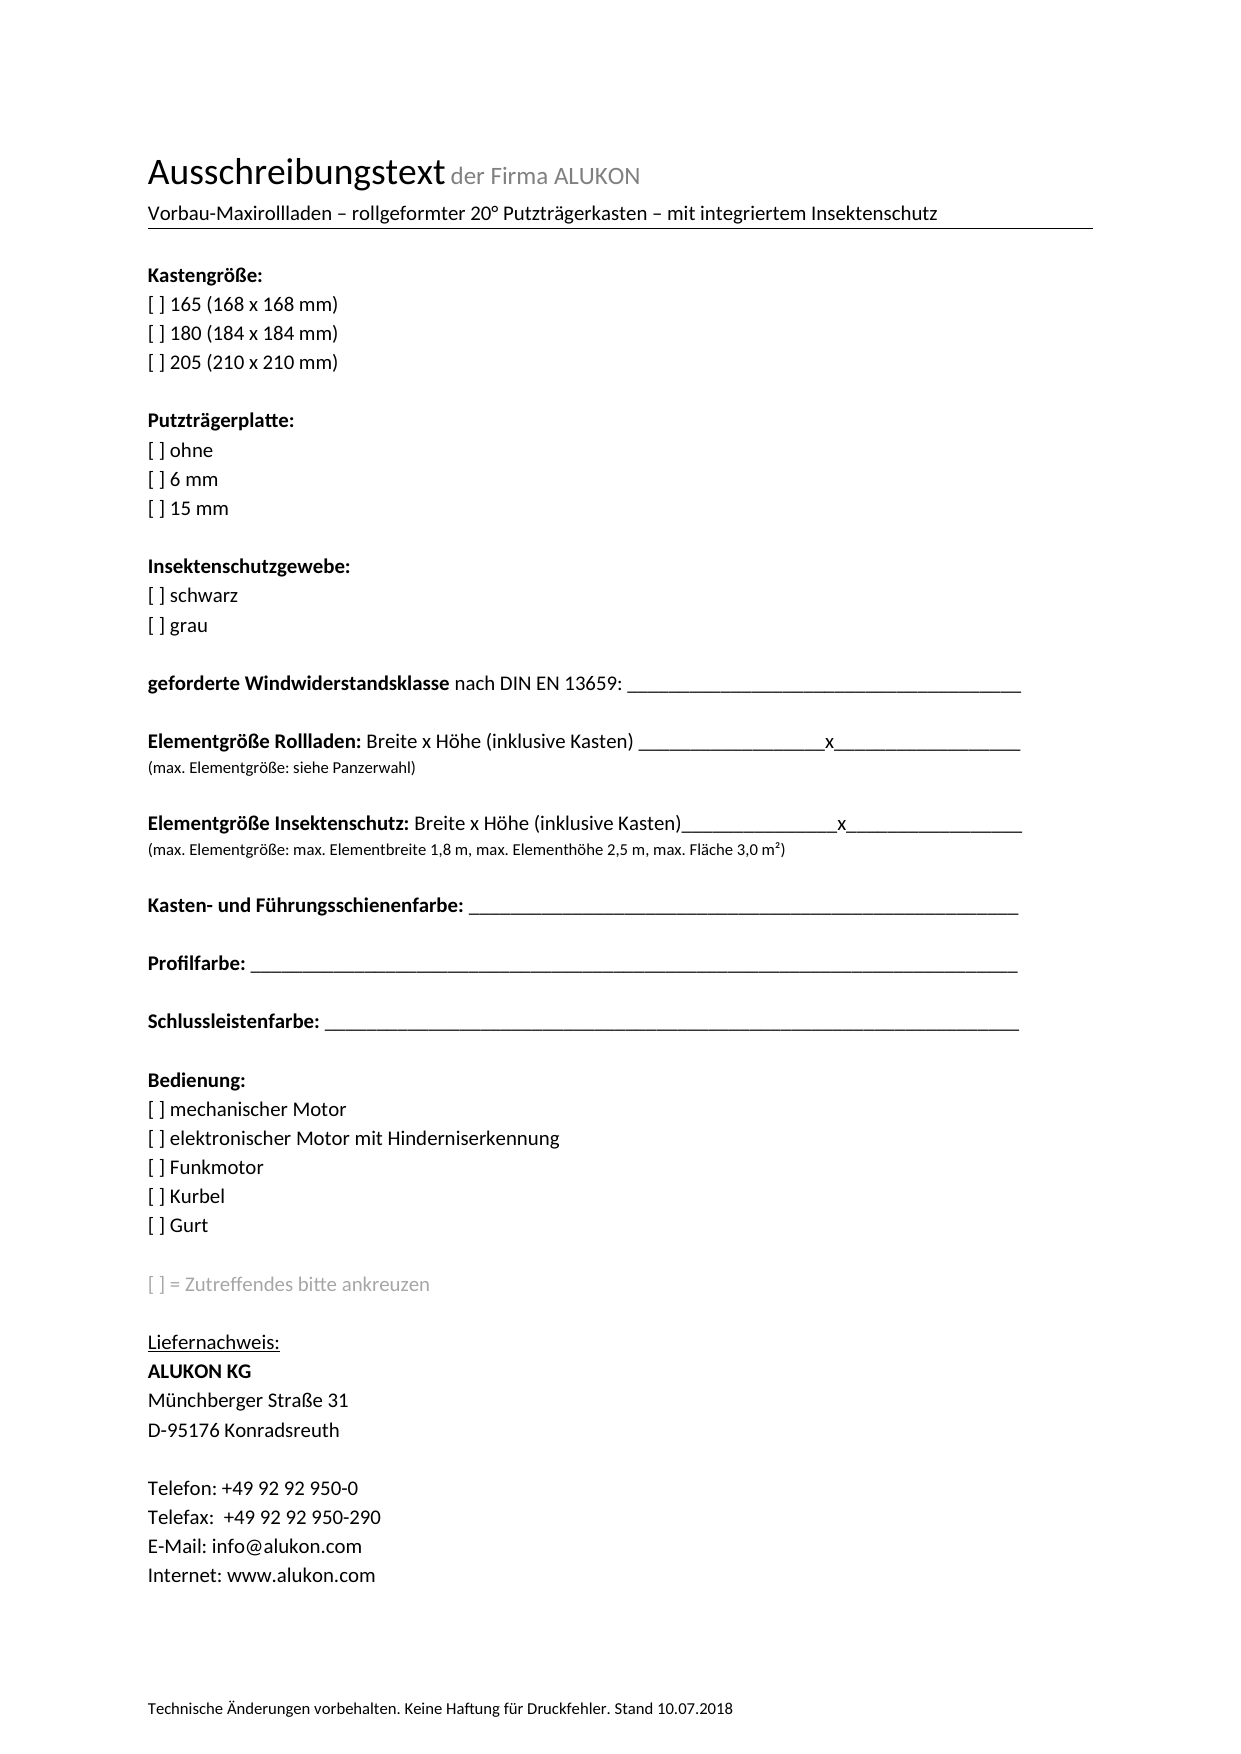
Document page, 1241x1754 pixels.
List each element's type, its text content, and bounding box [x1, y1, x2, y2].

text Vorbau-Maxirollladen – rollgeformter 20° Putzträgerkasten – mit integriertem Insektenschutz [148, 200, 1093, 228]
text geforderte Windwiderstandsklasse nach DIN EN 13659: ______________________________________ [148, 670, 1093, 696]
text (max. Elementgröße: siehe Panzerwahl) [148, 758, 1093, 778]
text Telefax: +49 92 92 950-290 [148, 1504, 1093, 1530]
text [ ] elektronischer Motor mit Hinderniserkennung [148, 1125, 1093, 1151]
text [ ] grau [148, 612, 1093, 637]
text Telefon: +49 92 92 950-0 [148, 1475, 1093, 1501]
text [ ] 205 (210 x 210 mm) [148, 349, 1093, 375]
text [ ] schwarz [148, 583, 1093, 608]
text ALUKON KG [148, 1358, 1093, 1384]
text Münchberger Straße 31 [148, 1388, 1093, 1413]
text D-95176 Konradsreuth [148, 1417, 1093, 1442]
text (max. Elementgröße: max. Elementbreite 1,8 m, max. Elementhöhe 2,5 m, max. Fläche 3,0 m²) [148, 839, 1093, 859]
text [ ] ohne [148, 437, 1093, 462]
text Elementgröße Rollladen: Breite x Höhe (inklusive Kasten) __________________x__________________ [148, 728, 1093, 754]
text Profilfarbe: __________________________________________________________________________ [148, 950, 1093, 976]
text Bedienung: [148, 1067, 1093, 1092]
text [ ] 6 mm [148, 466, 1093, 491]
text [ ] mechanischer Motor [148, 1096, 1093, 1121]
text Ausschreibungstext der Firma ALUKON [148, 148, 1093, 193]
text Internet: www.alukon.com [148, 1563, 1093, 1588]
text [ ] 180 (184 x 184 mm) [148, 320, 1093, 346]
text Insektenschutzgewebe: [148, 553, 1093, 579]
text [ ] Funkmotor [148, 1154, 1093, 1180]
text [ ] = Zutreffendes bitte ankreuzen [148, 1271, 1093, 1296]
text [ ] 15 mm [148, 495, 1093, 521]
text Kasten- und Führungsschienenfarbe: _____________________________________________________ [148, 892, 1093, 917]
text Liefernachweis: [148, 1329, 1093, 1355]
text [ ] Gurt [148, 1213, 1093, 1238]
text [ ] Kurbel [148, 1183, 1093, 1209]
text [ ] 165 (168 x 168 mm) [148, 291, 1093, 316]
text Schlussleistenfarbe: ___________________________________________________________________ [148, 1008, 1093, 1034]
text Elementgröße Insektenschutz: Breite x Höhe (inklusive Kasten)_______________x_________________ [148, 810, 1093, 836]
text Kastengröße: [148, 262, 1093, 287]
text Putzträgerplatte: [148, 408, 1093, 433]
text E-Mail: info@alukon.com [148, 1533, 1093, 1559]
